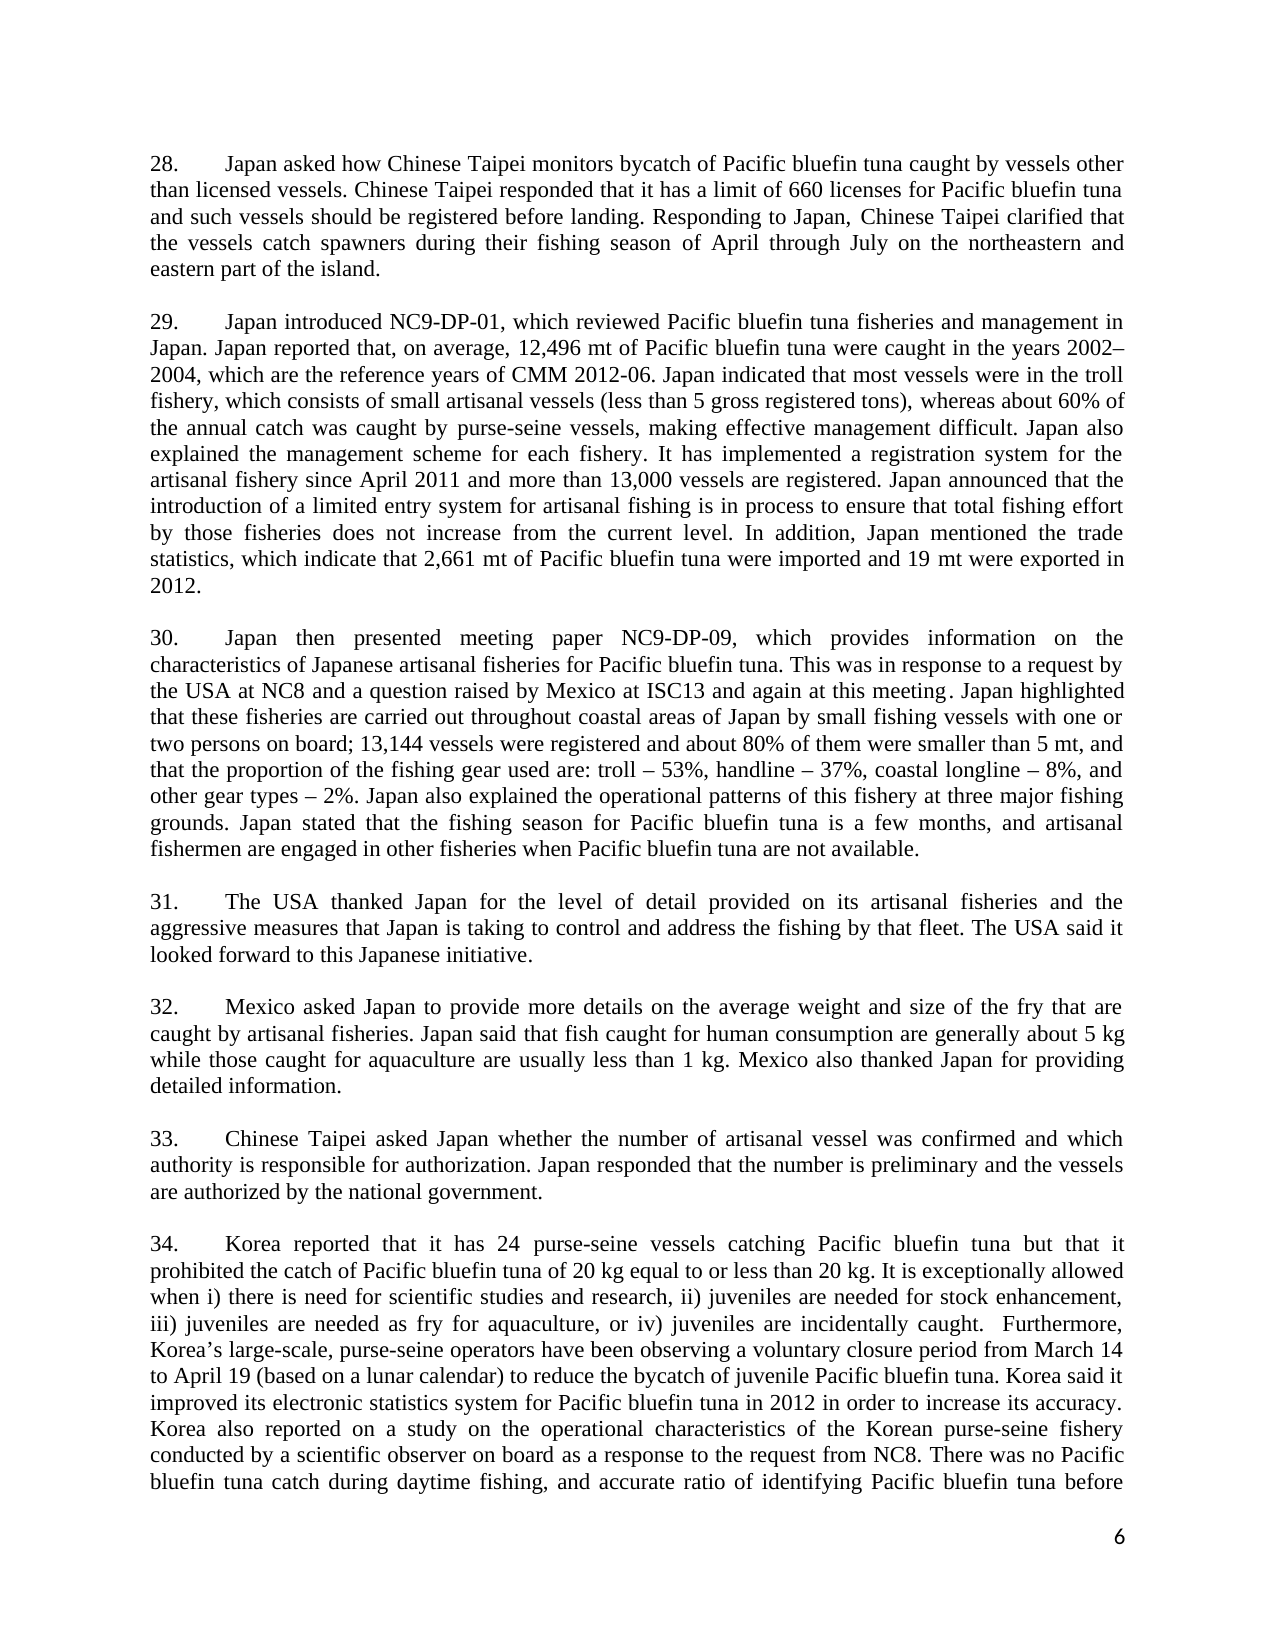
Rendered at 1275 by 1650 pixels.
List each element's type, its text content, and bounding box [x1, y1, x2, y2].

list Mexico asked Japan to provide more details on the average weight and size of the fry that are caught by artisanal fisheries. Japan said that fish caught for human consumption are generally about 5 kg while those caught for aquaculture are usually less than 1 kg. Mexico also thanked Japan for providing detailed information. [150, 993, 1125, 1099]
list Japan then presented meeting paper NC9-DP-09, which provides information on the characteristics of Japanese artisanal fisheries for Pacific bluefin tuna. This was in response to a request by the USA at NC8 and a question raised by Mexico at ISC13 and again at this meeting. Japan highlighted that these fisheries are carried out throughout coastal areas of Japan by small fishing vessels with one or two persons on board; 13,144 vessels were registered and about 80% of them were smaller than 5 mt, and that the proportion of the fishing gear used are: troll – 53%, handline – 37%, coastal longline – 8%, and other gear types – 2%. Japan also explained the operational patterns of this fishery at three major fishing grounds. Japan stated that the fishing season for Pacific bluefin tuna is a few months, and artisanal fishermen are engaged in other fisheries when Pacific bluefin tuna are not available. [150, 624, 1125, 862]
list The USA thanked Japan for the level of detail provided on its artisanal fisheries and the aggressive measures that Japan is taking to control and address the fishing by that fleet. The USA said it looked forward to this Japanese initiative. [150, 888, 1125, 967]
list Japan introduced NC9-DP-01, which reviewed Pacific bluefin tuna fisheries and management in Japan. Japan reported that, on average, 12,496 mt of Pacific bluefin tuna were caught in the years 2002–2004, which are the reference years of CMM 2012-06. Japan indicated that most vessels were in the troll fishery, which consists of small artisanal vessels (less than 5 gross registered tons), whereas about 60% of the annual catch was caught by purse-seine vessels, making effective management difficult. Japan also explained the management scheme for each fishery. It has implemented a registration system for the artisanal fishery since April 2011 and more than 13,000 vessels are registered. Japan announced that the introduction of a limited entry system for artisanal fishing is in process to ensure that total fishing effort by those fisheries does not increase from the current level. In addition, Japan mentioned the trade statistics, which indicate that 2,661 mt of Pacific bluefin tuna were imported and 19 mt were exported in 2012. [150, 308, 1125, 598]
list Japan asked how Chinese Taipei monitors bycatch of Pacific bluefin tuna caught by vessels other than licensed vessels. Chinese Taipei responded that it has a limit of 660 licenses for Pacific bluefin tuna and such vessels should be registered before landing. Responding to Japan, Chinese Taipei clarified that the vessels catch spawners during their fishing season of April through July on the northeastern and eastern part of the island. [150, 150, 1125, 282]
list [150, 1231, 1125, 1494]
list Chinese Taipei asked Japan whether the number of artisanal vessel was confirmed and which authority is responsible for authorization. Japan responded that the number is preliminary and the vessels are authorized by the national government. [150, 1125, 1125, 1204]
